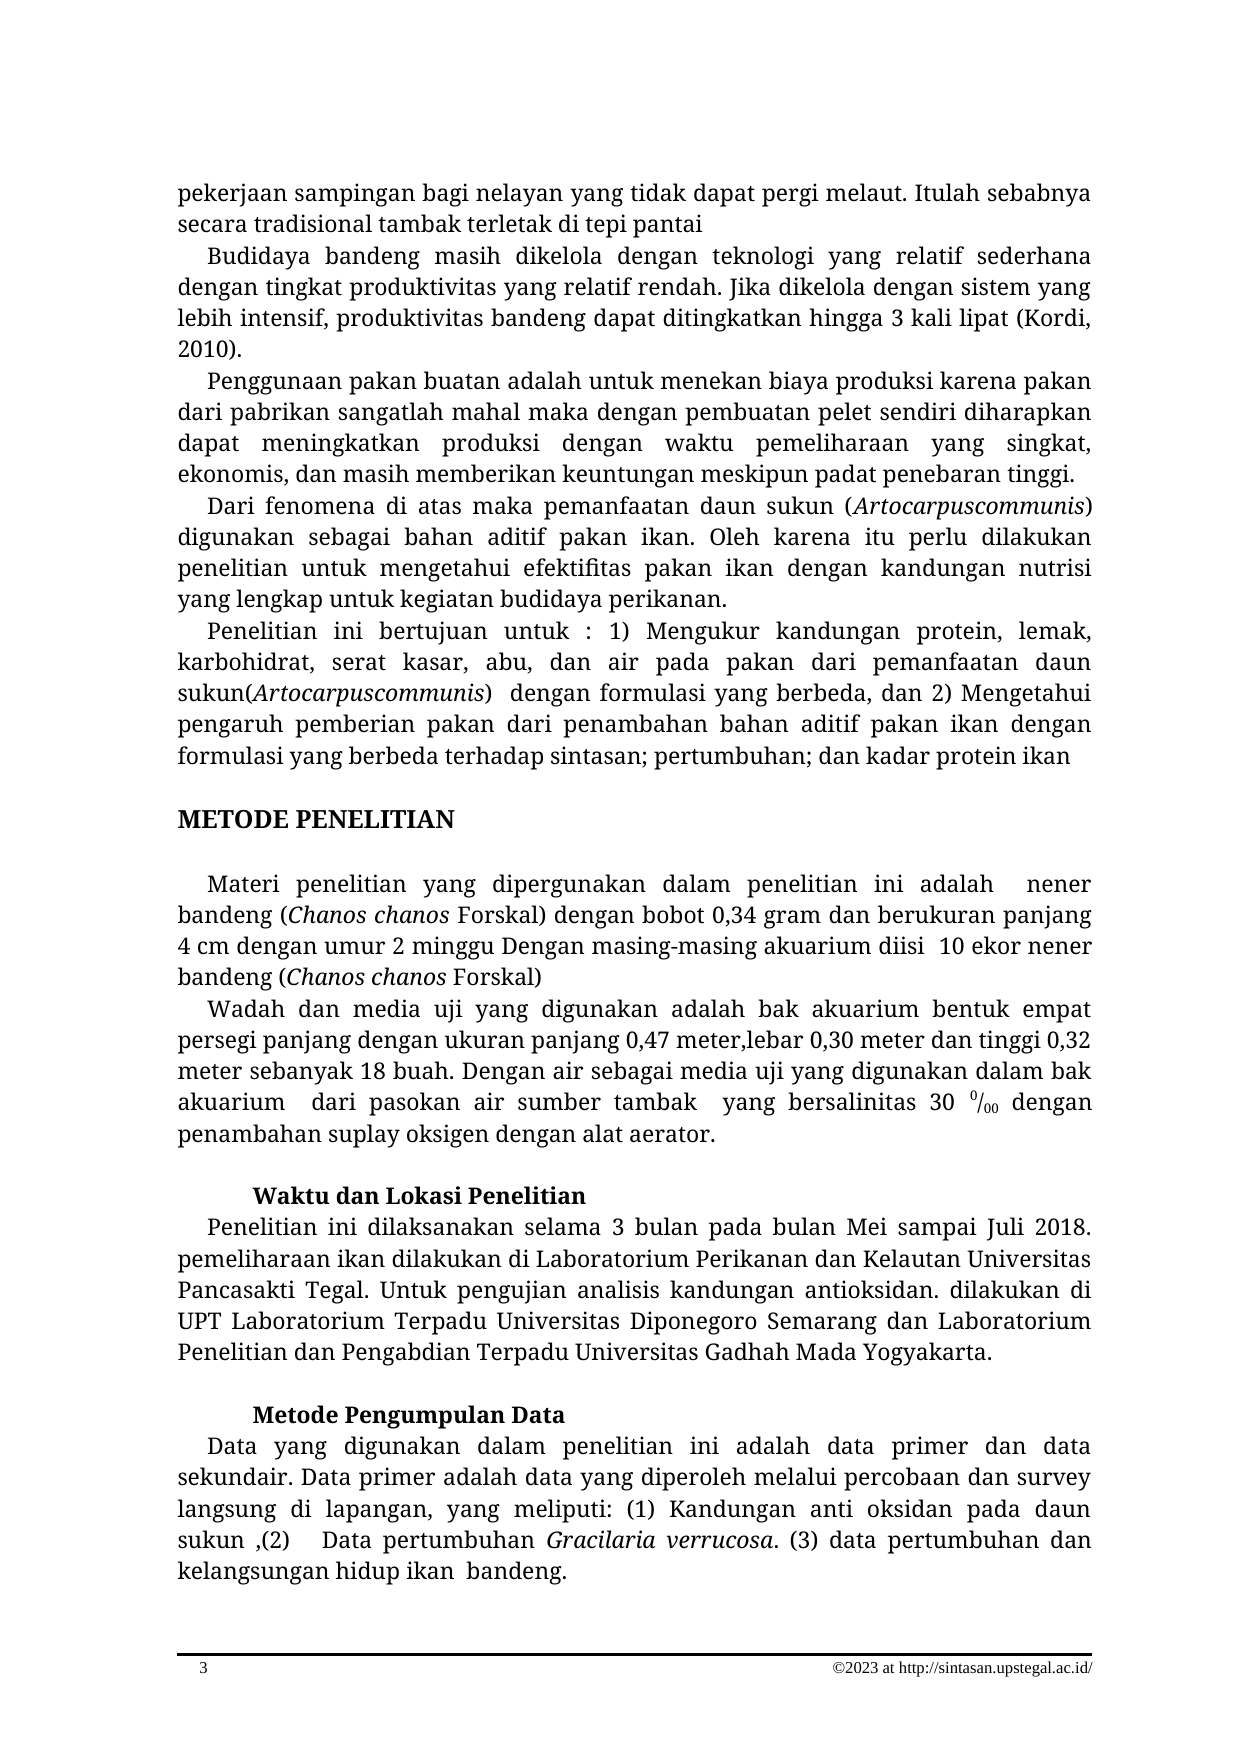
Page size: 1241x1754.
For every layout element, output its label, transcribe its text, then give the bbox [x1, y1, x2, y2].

text Metode Pengumpulan Data [252, 1399, 1092, 1430]
text Materi penelitian yang dipergunakan dalam penelitian ini adalah nener bandeng (Chanos chanos Forskal) dengan bobot 0,34 gram dan berukuran panjang 4 cm dengan umur 2 minggu Dengan masing-masing akuarium diisi 10 ekor nener bandeng (Chanos chanos Forskal) [177, 867, 1092, 992]
text Waktu dan Lokasi Penelitian [252, 1180, 1092, 1211]
text Data yang digunakan dalam penelitian ini adalah data primer dan data sekundair. Data primer adalah data yang diperoleh melalui percobaan dan survey langsung di lapangan, yang meliputi: (1) Kandungan anti oksidan pada daun sukun ,(2) Data pertumbuhan Gracilaria verrucosa. (3) data pertumbuhan dan kelangsungan hidup ikan bandeng. [177, 1430, 1092, 1586]
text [177, 177, 1092, 240]
text Penelitian ini bertujuan untuk : 1) Mengukur kandungan protein, lemak, karbohidrat, serat kasar, abu, dan air pada pakan dari pemanfaatan daun sukun(Artocarpuscommunis) dengan formulasi yang berbeda, dan 2) Mengetahui pengaruh pemberian pakan dari penambahan bahan aditif pakan ikan dengan formulasi yang berbeda terhadap sintasan; pertumbuhan; dan kadar protein ikan [177, 615, 1092, 771]
text Wadah dan media uji yang digunakan adalah bak akuarium bentuk empat persegi panjang dengan ukuran panjang 0,47 meter,lebar 0,30 meter dan tinggi 0,32 meter sebanyak 18 buah. Dengan air sebagai media uji yang digunakan dalam bak akuarium dari pasokan air sumber tambak yang bersalinitas 30 0/00 dengan penambahan suplay oksigen dengan alat aerator. [177, 992, 1092, 1149]
text Dari fenomena di atas maka pemanfaatan daun sukun (Artocarpuscommunis) digunakan sebagai bahan aditif pakan ikan. Oleh karena itu perlu dilakukan penelitian untuk mengetahui efektifitas pakan ikan dengan kandungan nutrisi yang lengkap untuk kegiatan budidaya perikanan. [177, 490, 1092, 615]
subtitle METODE PENELITIAN [177, 802, 1092, 836]
text Budidaya bandeng masih dikelola dengan teknologi yang relatif sederhana dengan tingkat produktivitas yang relatif rendah. Jika dikelola dengan sistem yang lebih intensif, produktivitas bandeng dapat ditingkatkan hingga 3 kali lipat (Kordi, 2010). [177, 240, 1092, 365]
text Penggunaan pakan buatan adalah untuk menekan biaya produksi karena pakan dari pabrikan sangatlah mahal maka dengan pembuatan pelet sendiri diharapkan dapat meningkatkan produksi dengan waktu pemeliharaan yang singkat, ekonomis, dan masih memberikan keuntungan meskipun padat penebaran tinggi. [177, 365, 1092, 490]
text Penelitian ini dilaksanakan selama 3 bulan pada bulan Mei sampai Juli 2018. pemeliharaan ikan dilakukan di Laboratorium Perikanan dan Kelautan Universitas Pancasakti Tegal. Untuk pengujian analisis kandungan antioksidan. dilakukan di UPT Laboratorium Terpadu Universitas Diponegoro Semarang dan Laboratorium Penelitian dan Pengabdian Terpadu Universitas Gadhah Mada Yogyakarta. [177, 1211, 1092, 1367]
